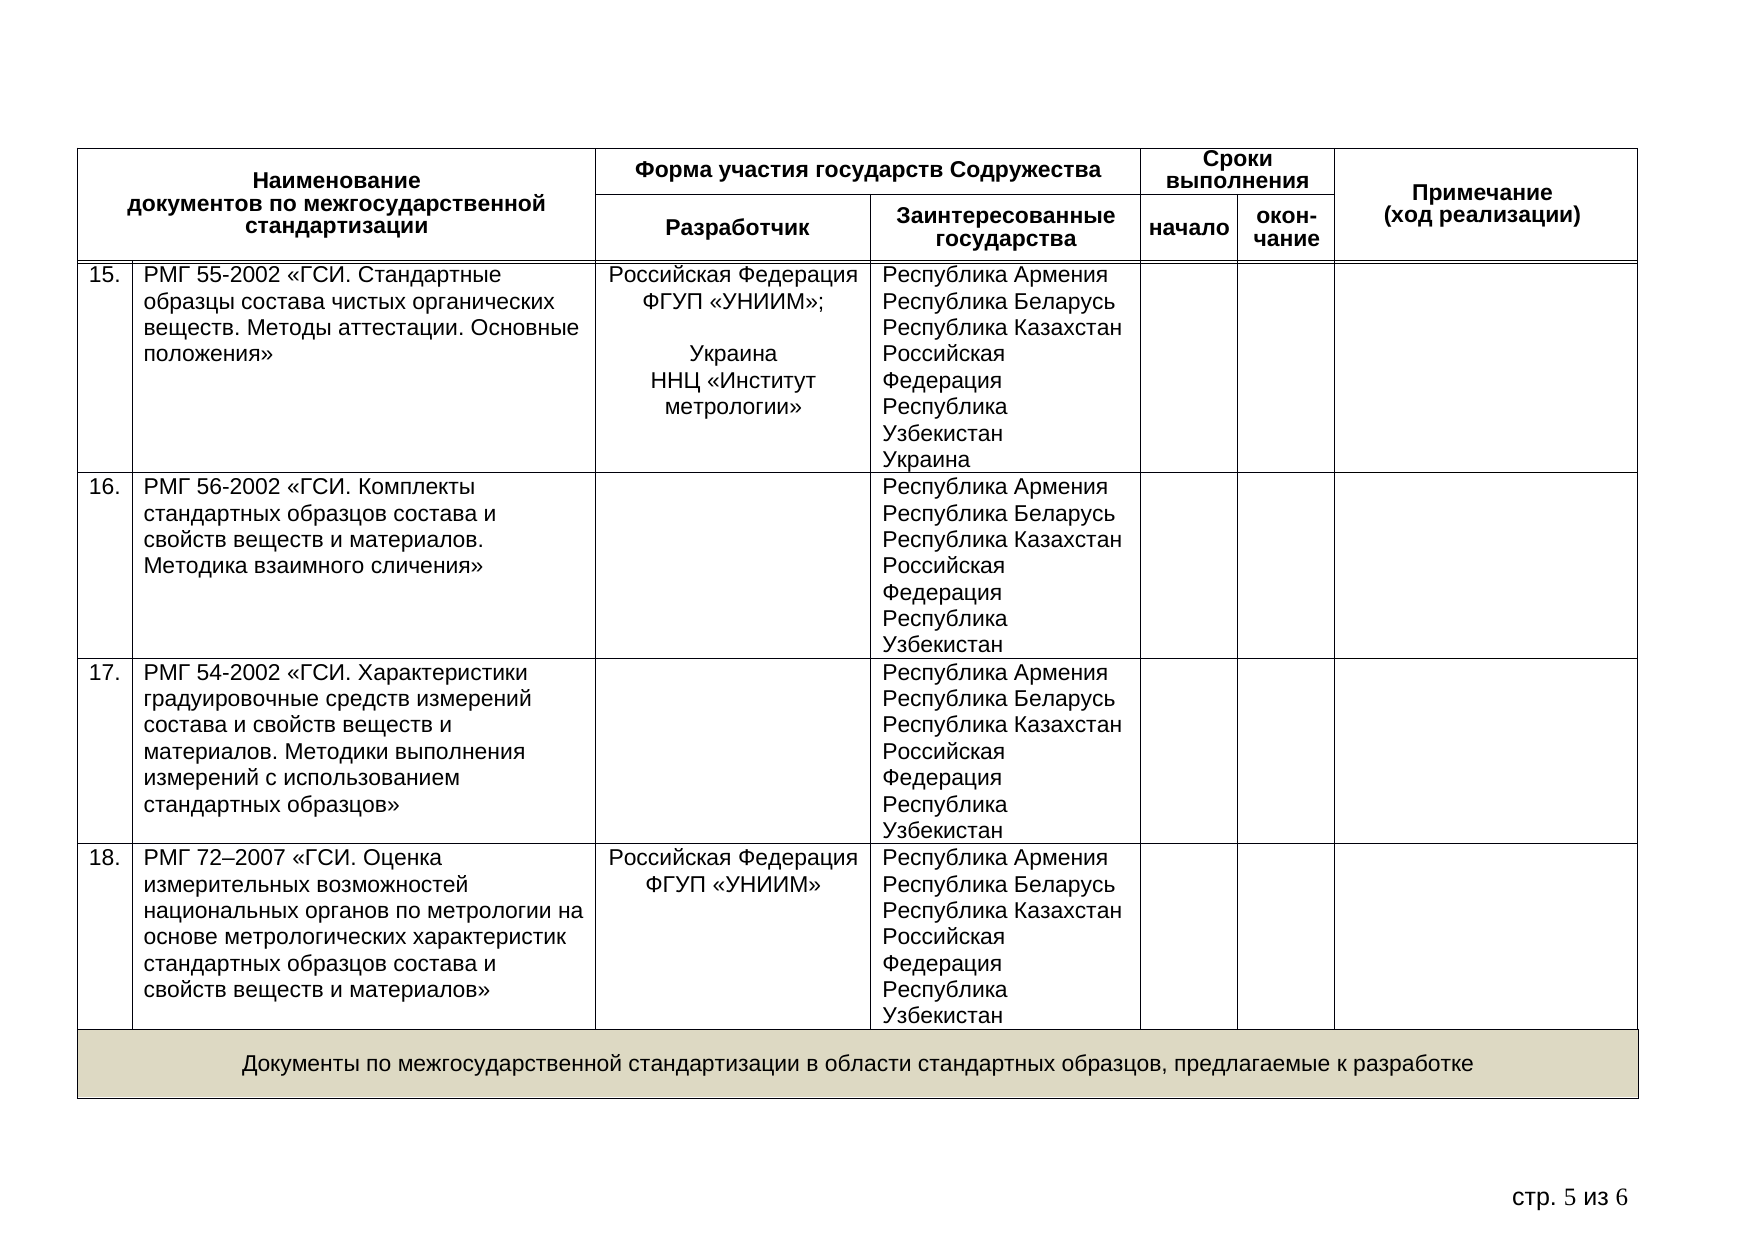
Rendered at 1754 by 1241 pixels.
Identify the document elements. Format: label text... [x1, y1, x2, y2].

table_cell РМГ 54-2002 «ГСИ. Характеристики градуировочные средств измерений состава и свойств веществ и материалов. Методики выполнения измерений с использованием стандартных образцов» [133, 659, 595, 843]
table_cell [1238, 473, 1334, 658]
table_cell [1335, 659, 1637, 843]
table_cell Документы по межгосударственной стандартизации в области стандартных образцов, предлагаемые к разработке [78, 1030, 1638, 1097]
table_cell [78, 473, 132, 658]
table_cell [596, 659, 870, 843]
table_cell РМГ 55-2002 «ГСИ. Стандартные образцы состава чистых органических веществ. Методы аттестации. Основные положения» [133, 264, 595, 472]
table_header Форма участия государств Содружества [596, 149, 1140, 194]
table_cell начало [1141, 195, 1237, 260]
table_cell Заинтересованные государства [871, 195, 1140, 260]
table_header Сроки выполнения [1141, 149, 1334, 194]
table_cell Республика Армения Республика Беларусь Республика Казахстан Российская Федерация Республика Узбекистан Украина [871, 264, 1140, 472]
table_cell [1141, 844, 1237, 1029]
table_cell [78, 659, 132, 843]
table_cell [1141, 473, 1237, 658]
table_cell [78, 844, 132, 1029]
table_cell [1335, 264, 1637, 472]
table_cell [78, 264, 132, 472]
table_cell [596, 473, 870, 658]
table_cell [1335, 473, 1637, 658]
table_cell Республика Армения Республика Беларусь Республика Казахстан Российская Федерация Республика Узбекистан [871, 844, 1140, 1029]
table_cell Российская Федерация ФГУП «УНИИМ» [596, 844, 870, 1029]
table_cell Республика Армения Республика Беларусь Республика Казахстан Российская Федерация Республика Узбекистан [871, 659, 1140, 843]
table_cell [1238, 844, 1334, 1029]
table_cell [1141, 264, 1237, 472]
table_cell [1238, 264, 1334, 472]
table_cell Разработчик [596, 195, 870, 260]
table_header Наименование документов по межгосударственной стандартизации [78, 149, 595, 260]
table_cell РМГ 72–2007 «ГСИ. Оценка измерительных возможностей национальных органов по метрологии на основе метрологических характеристик стандартных образцов состава и свойств веществ и материалов» [133, 844, 595, 1029]
table_cell Республика Армения Республика Беларусь Республика Казахстан Российская Федерация Республика Узбекистан [871, 473, 1140, 658]
table_header Примечание (ход реализации) [1335, 149, 1637, 260]
table_cell окон-чание [1238, 195, 1334, 260]
table_cell [1238, 659, 1334, 843]
table_cell Российская Федерация ФГУП «УНИИМ»; Украина ННЦ «Институт метрологии» [596, 264, 870, 472]
table_cell [1335, 844, 1637, 1029]
table_cell [1141, 659, 1237, 843]
table_cell РМГ 56-2002 «ГСИ. Комплекты стандартных образцов состава и свойств веществ и материалов. Методика взаимного сличения» [133, 473, 595, 658]
